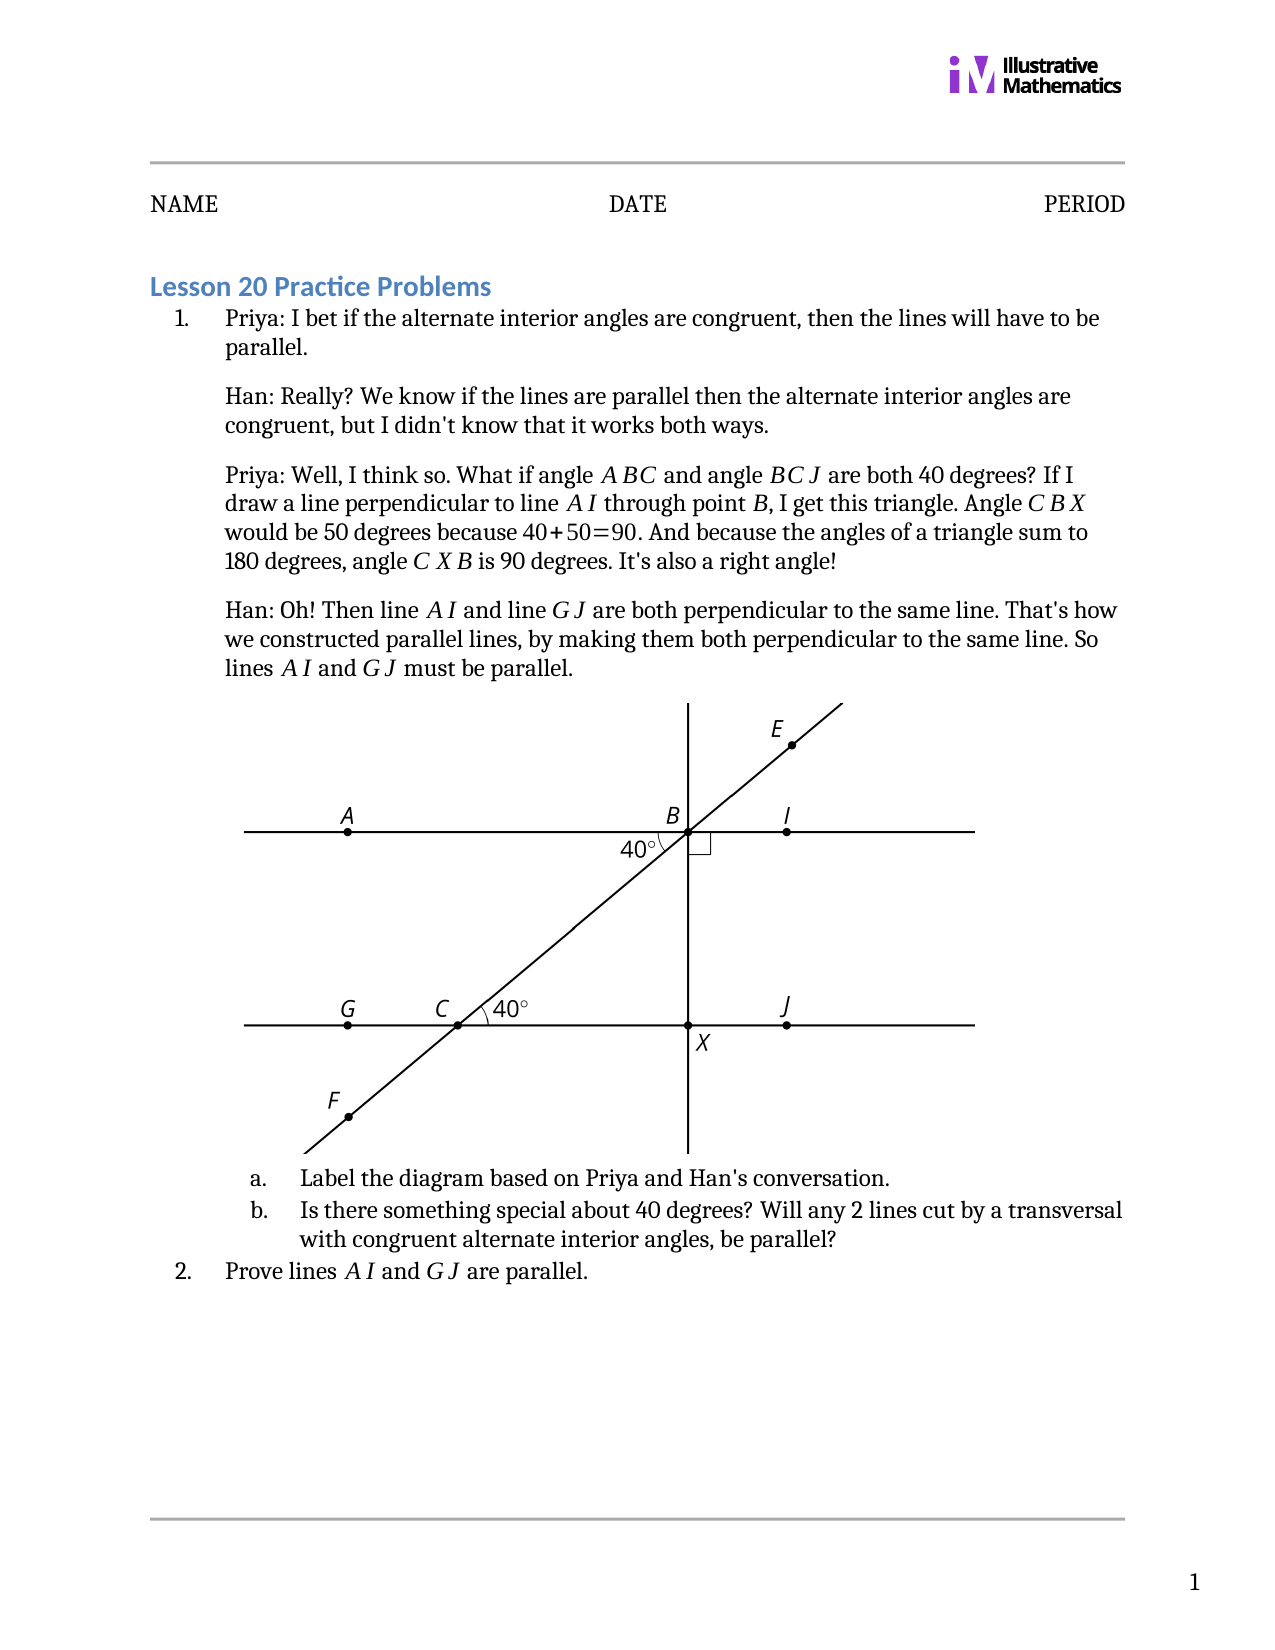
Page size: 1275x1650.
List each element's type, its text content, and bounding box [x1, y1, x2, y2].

list Priya: I bet if the alternate interior angles are congruent, then the lines will have to be parallel. [175, 304, 1125, 361]
list Is there something special about 40 degrees? Will any 2 lines cut by a transversal with congruent alternate interior angles, be parallel? [250, 1196, 1125, 1253]
subtitle Lesson 20 Practice Problems [150, 268, 1125, 304]
picture [949, 55, 1121, 93]
picture [243, 703, 975, 1154]
list Prove lines and are parallel. [175, 1257, 1125, 1286]
list Han: Really? We know if the lines are parallel then the alternate interior angles are congruent, but I didn't know that it works both ways. [175, 382, 1125, 440]
list Han: Oh! Then line and line are both perpendicular to the same line. That's how we constructed parallel lines, by making them both perpendicular to the same line. So lines and must be parallel. [175, 596, 1125, 683]
list Label the diagram based on Priya and Han's conversation. [250, 1163, 1125, 1192]
list Priya: Well, I think so. What if angle and angle are both 40 degrees? If I draw a line perpendicular to line through point , I get this triangle. Angle would be 50 degrees because . And because the angles of a triangle sum to 180 degrees, angle is 90 degrees. It's also a right angle! [175, 461, 1125, 576]
